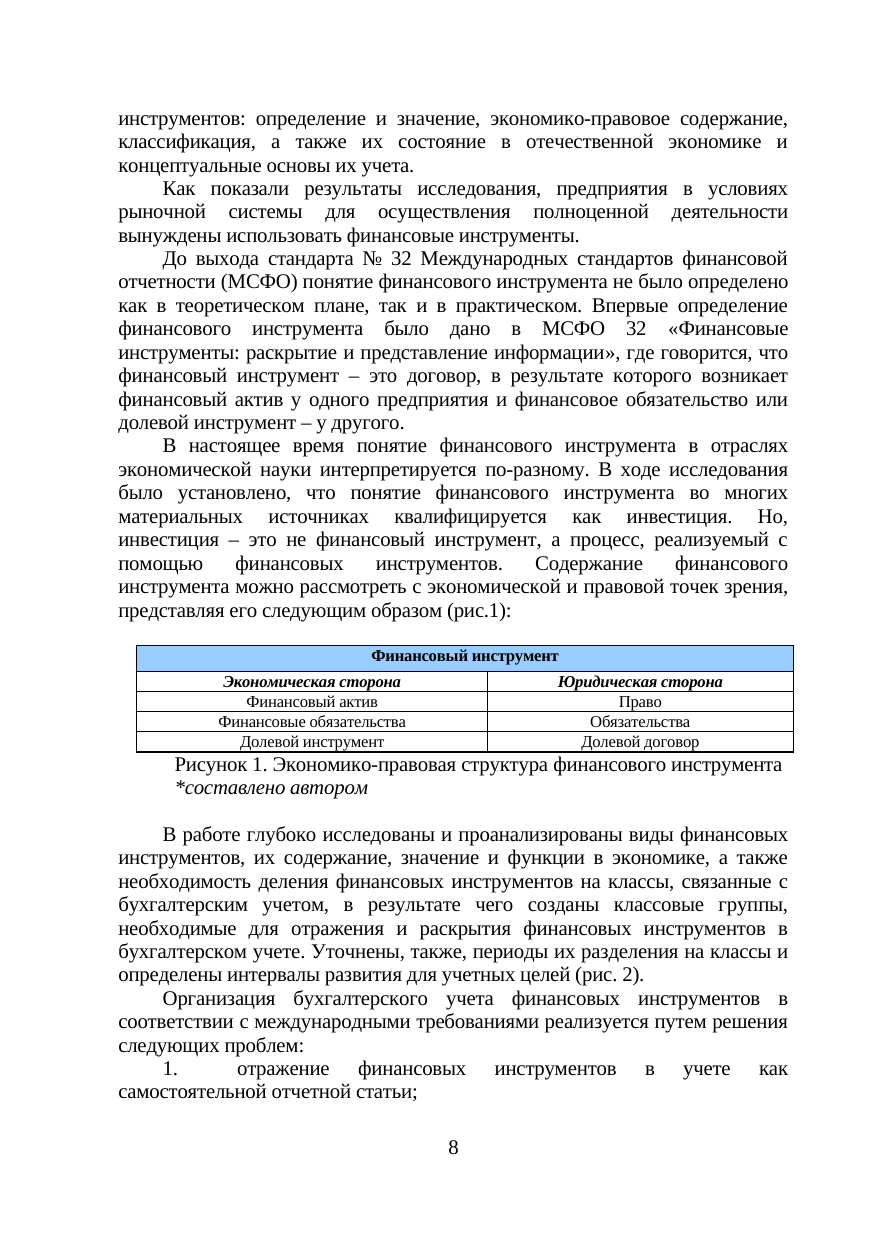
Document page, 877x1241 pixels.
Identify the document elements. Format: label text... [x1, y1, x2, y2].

table_cell Финансовые обязательства [137, 712, 487, 731]
text Рисунок 1. Экономико-правовая структура финансового инструмента [118, 752, 788, 776]
table_cell Право [488, 692, 793, 711]
text В настоящее время понятие финансового инструмента в отраслях экономической науки интерпретируется по-разному. В ходе исследования было установлено, что понятие финансового инструмента во многих материальных источниках квалифицируется как инвестиция. Но, инвестиция – это не финансовый инструмент, а процесс, реализуемый с помощью финансовых инструментов. Содержание финансового инструмента можно рассмотреть с экономической и правовой точек зрения, представляя его следующим образом (рис.1): [118, 434, 788, 622]
table_cell Финансовый актив [137, 692, 487, 711]
table_cell Долевой договор [488, 732, 793, 751]
table_cell Долевой инструмент [137, 732, 487, 751]
table_cell Юридическая сторона [488, 672, 793, 691]
table_header Финансовый инструмент [137, 646, 793, 671]
text Организация бухгалтерского учета финансовых инструментов в соответствии с международными требованиями реализуется путем решения следующих проблем: [118, 986, 788, 1057]
text Как показали результаты исследования, предприятия в условиях рыночной системы для осуществления полноценной деятельности вынуждены использовать финансовые инструменты. [118, 177, 788, 247]
table_cell Обязательства [488, 712, 793, 731]
list отражение финансовых инструментов в учете как самостоятельной отчетной статьи; [118, 1057, 788, 1103]
table_cell Экономическая сторона [137, 672, 487, 691]
text До выхода стандарта № 32 Международных стандартов финансовой отчетности (МСФО) понятие финансового инструмента не было определено как в теоретическом плане, так и в практическом. Впервые определение финансового инструмента было дано в МСФО 32 «Финансовые инструменты: раскрытие и представление информации», где говорится, что финансовый инструмент – это договор, в результате которого возникает финансовый актив у одного предприятия и финансовое обязательство или долевой инструмент – у другого. [118, 247, 788, 434]
text *составлено автором [118, 776, 788, 799]
text В работе глубоко исследованы и проанализированы виды финансовых инструментов, их содержание, значение и функции в экономике, а также необходимость деления финансовых инструментов на классы, связанные с бухгалтерским учетом, в результате чего созданы классовые группы, необходимые для отражения и раскрытия финансовых инструментов в бухгалтерском учете. Уточнены, также, периоды их разделения на классы и определены интервалы развития для учетных целей (рис. 2). [118, 822, 788, 986]
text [118, 106, 788, 177]
